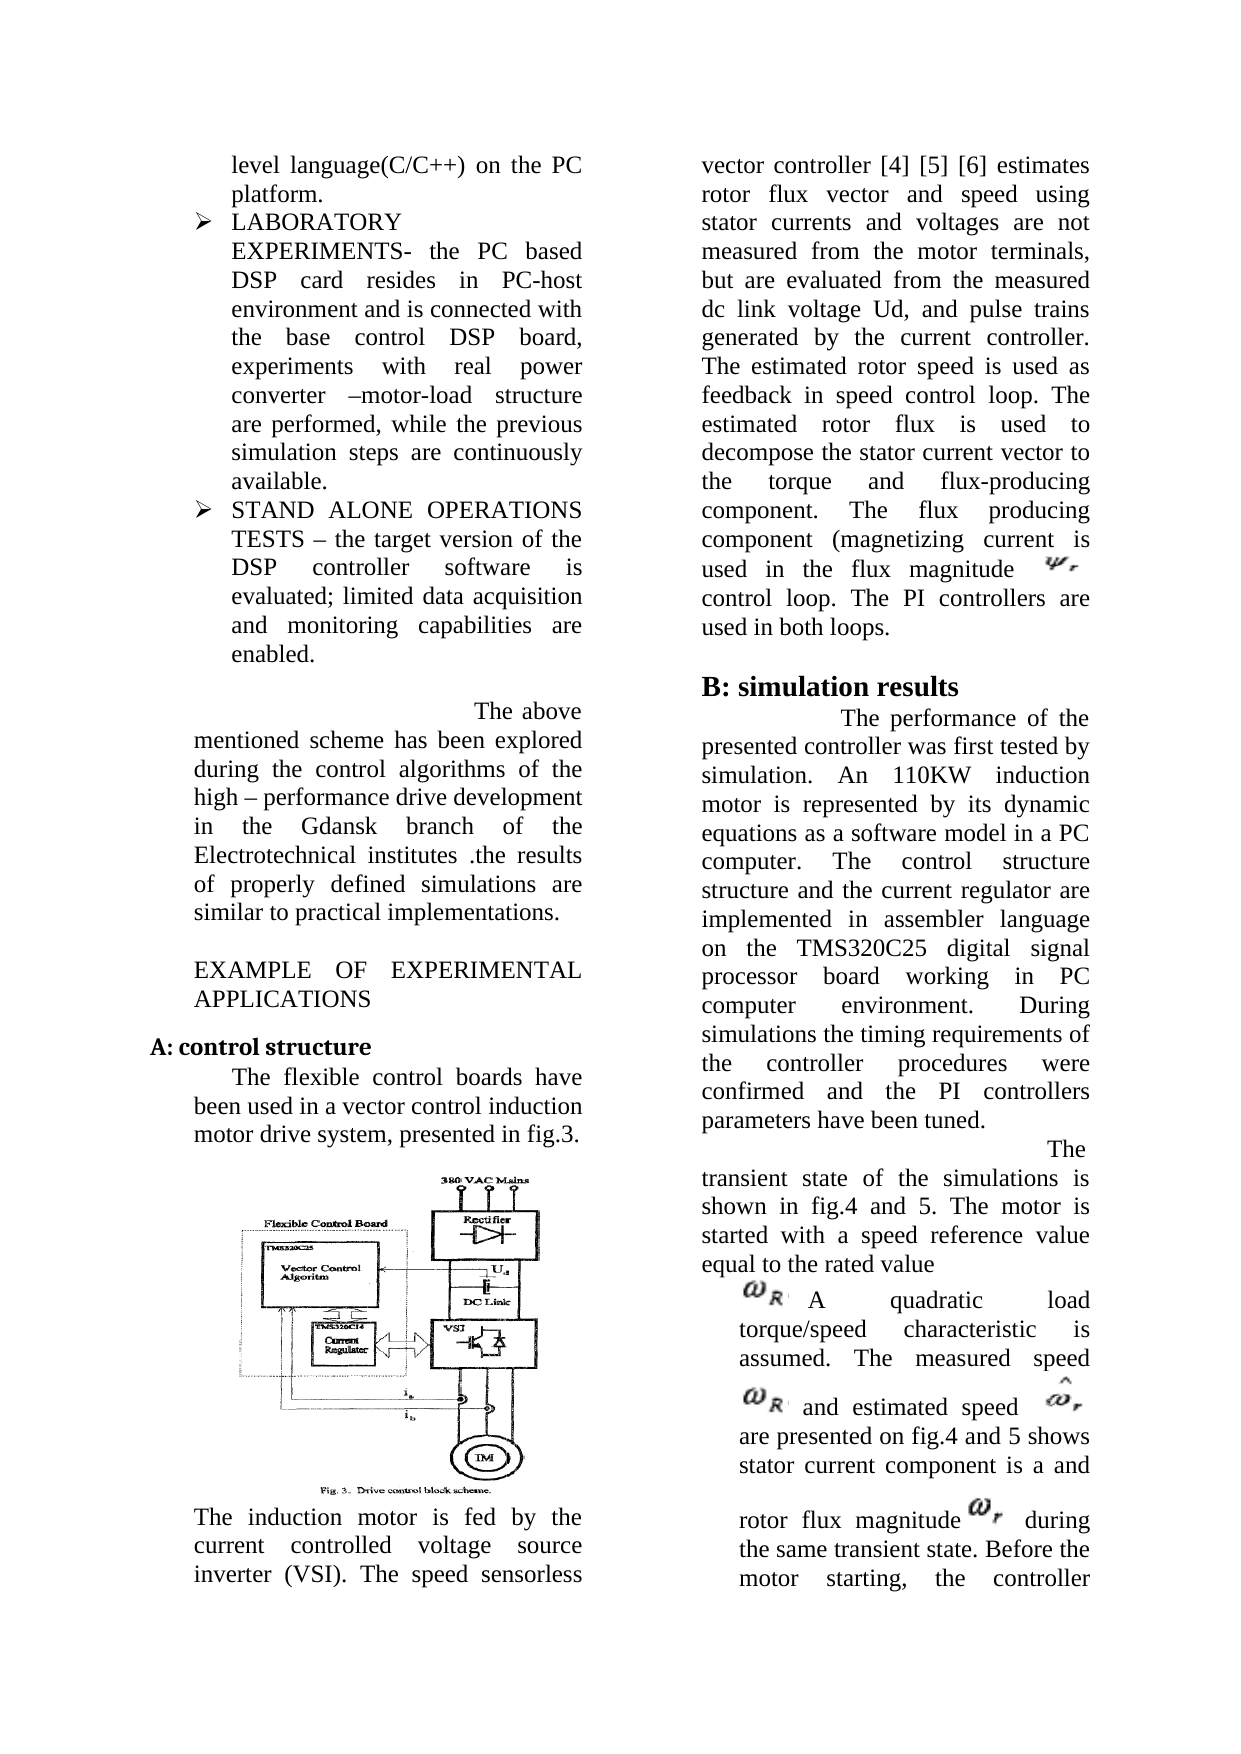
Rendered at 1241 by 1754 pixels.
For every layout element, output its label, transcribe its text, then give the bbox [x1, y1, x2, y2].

text B: simulation results [701, 669, 1090, 703]
text The performance of the presented controller was first tested by simulation. An 110KW induction motor is represented by its dynamic equations as a software model in a PC computer. The control structure structure and the current regulator are implemented in assembler language on the TMS320C25 digital signal processor board working in PC computer environment. During simulations the timing requirements of the controller procedures were confirmed and the PI controllers parameters have been tuned. [701, 703, 1090, 1134]
subtitle A: control structure [150, 1033, 583, 1062]
text The above mentioned scheme has been explored during the control algorithms of the high – performance drive development in the Gdansk branch of the Electrotechnical institutes .the results of properly defined simulations are similar to practical implementations. [194, 696, 583, 926]
text The induction motor is fed by the current controlled voltage source inverter (VSI). The speed sensorless vector controller [4] [5] [6] estimates rotor flux vector and speed using stator currents and voltages are not measured from the motor terminals, but are evaluated from the measured dc link voltage Ud, and pulse trains generated by the current controller. The estimated rotor speed is used as feedback in speed control loop. The estimated rotor flux is used to decompose the stator current vector to the torque and flux-producing component. The flux producing component (magnetizing current is used in the flux magnitude control loop. The PI controllers are used in both loops. [701, 150, 1090, 640]
text The transient state of the simulations is shown in fig.4 and 5. The motor is started with a speed reference value equal to the rated value [701, 1134, 1090, 1278]
picture [193, 1148, 603, 1502]
list LABORATORY EXPERIMENTS- the PC based DSP card resides in PC-host environment and is connected with the base control DSP board, experiments with real power converter –motor-load structure are performed, while the previous simulation steps are continuously available. [194, 207, 583, 495]
text The flexible control boards have been used in a vector control induction motor drive system, presented in fig.3. [194, 1062, 583, 1148]
text EXAMPLE OF EXPERIMENTAL APPLICATIONS [194, 955, 583, 1012]
list STAND ALONE OPERATIONS TESTS – the target version of the DSP controller software is evaluated; limited data acquisition and monitoring capabilities are enabled. [194, 495, 583, 667]
